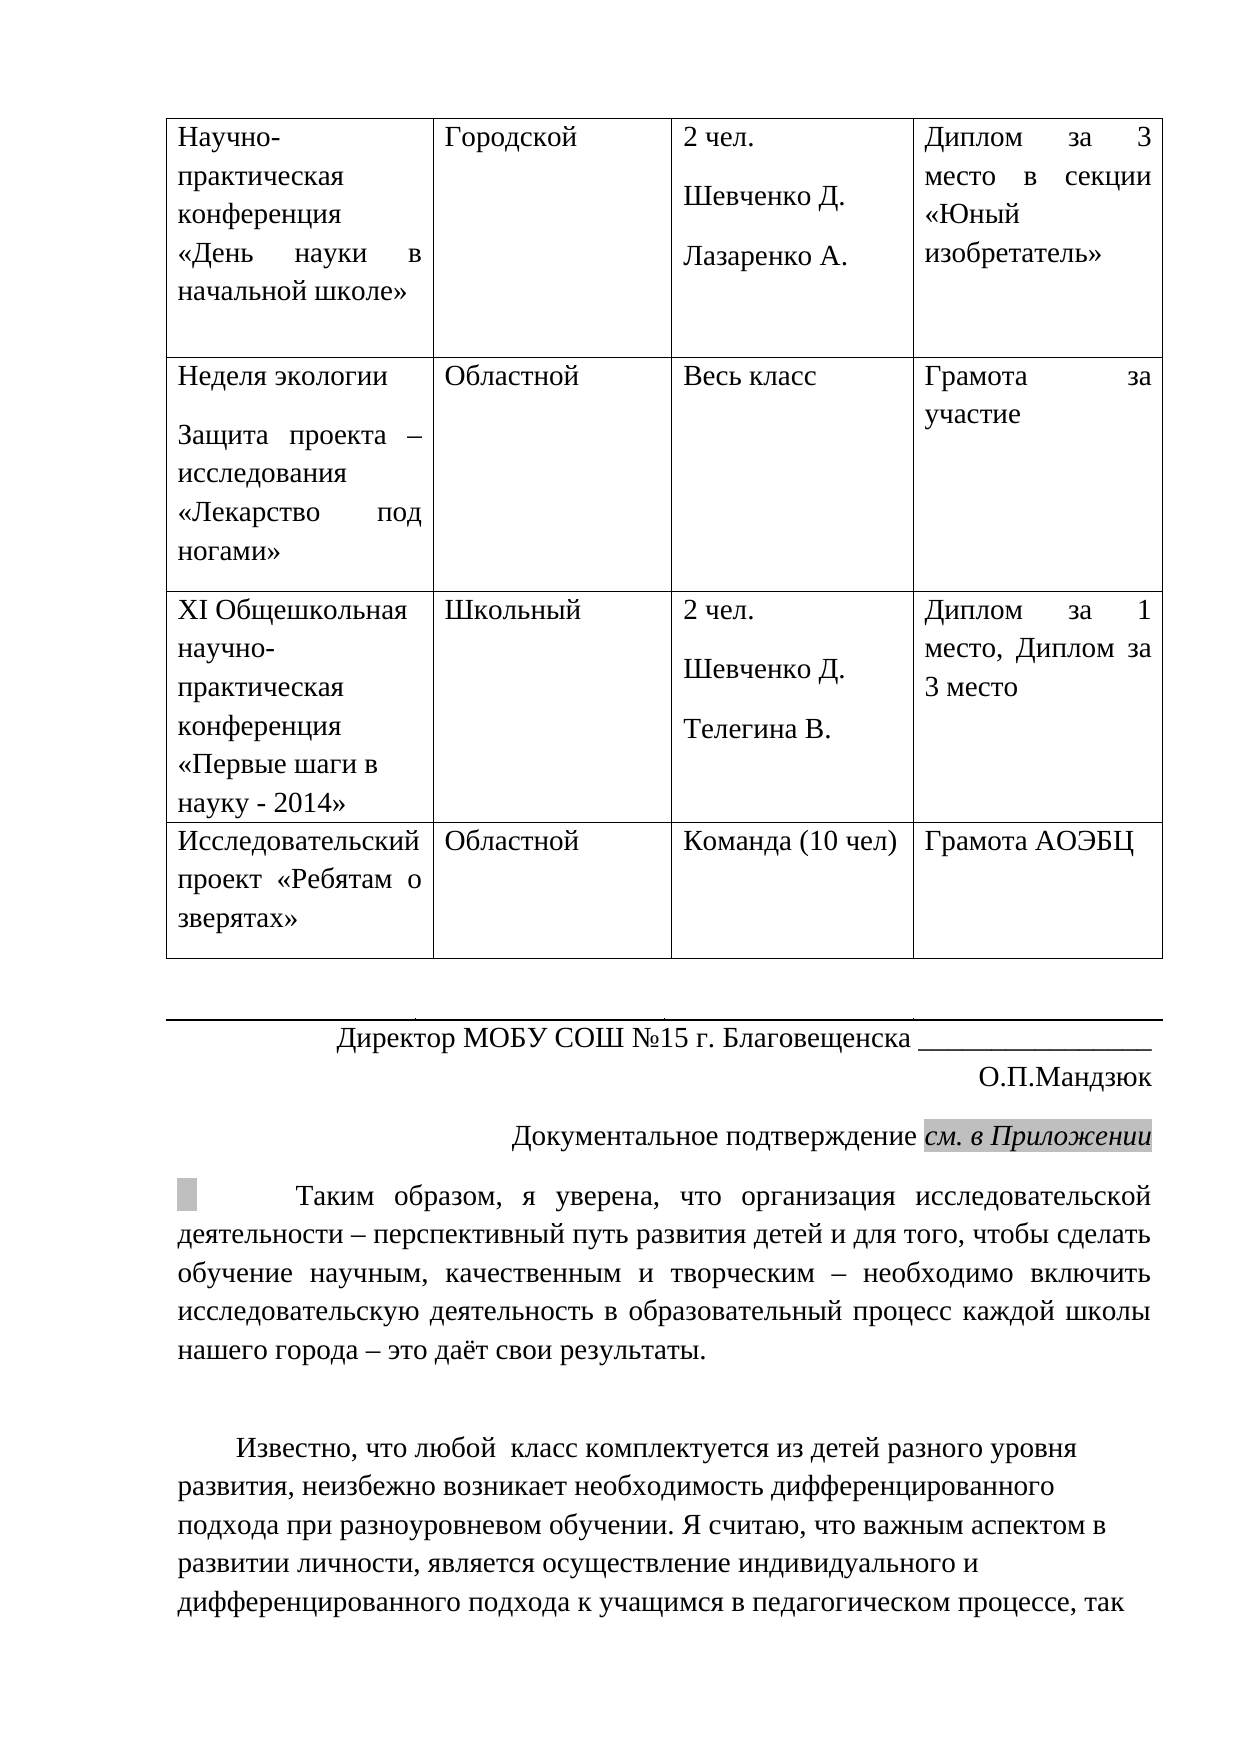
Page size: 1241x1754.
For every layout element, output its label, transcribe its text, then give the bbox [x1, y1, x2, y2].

text Таким образом, я уверена, что организация исследовательской деятельности – перспективный путь развития детей и для того, чтобы сделать обучение научным, качественным и творческим – необходимо включить исследовательскую деятельность в образовательный процесс каждой школы нашего города – это даёт свои результаты. [177, 1178, 1152, 1366]
table_cell ХI Общешкольная научно-практическая конференция «Первые шаги в науку - 2014» [167, 592, 433, 822]
table_cell Весь класс [672, 358, 913, 591]
text Документальное подтверждение см. в Приложении [177, 1118, 1152, 1152]
table_cell Команда (10 чел) [672, 823, 913, 958]
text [177, 1430, 1152, 1618]
table_cell Научно-практическая конференция «День науки в начальной школе» [167, 119, 433, 357]
table_cell Областной [434, 358, 671, 591]
table_cell 2 чел. Шевченко Д. Лазаренко А. [672, 119, 913, 357]
table_cell Областной [434, 823, 671, 958]
table_cell Школьный [434, 592, 671, 822]
table_cell Грамота за участие [914, 358, 1162, 591]
table_cell Грамота АОЭБЦ [914, 823, 1162, 958]
table_cell Диплом за 3 место в секции «Юный изобретатель» [914, 119, 1162, 357]
table_cell Городской [434, 119, 671, 357]
table_cell Диплом за 1 место, Диплом за 3 место [914, 592, 1162, 822]
table_cell Неделя экологии Защита проекта – исследования «Лекарство под ногами» [167, 358, 433, 591]
table_cell Исследовательский проект «Ребятам о зверятах» [167, 823, 433, 958]
table_cell 2 чел. Шевченко Д. Телегина В. [672, 592, 913, 822]
text Директор МОБУ СОШ №15 г. Благовещенска ________________ О.П.Мандзюк [177, 1021, 1152, 1093]
